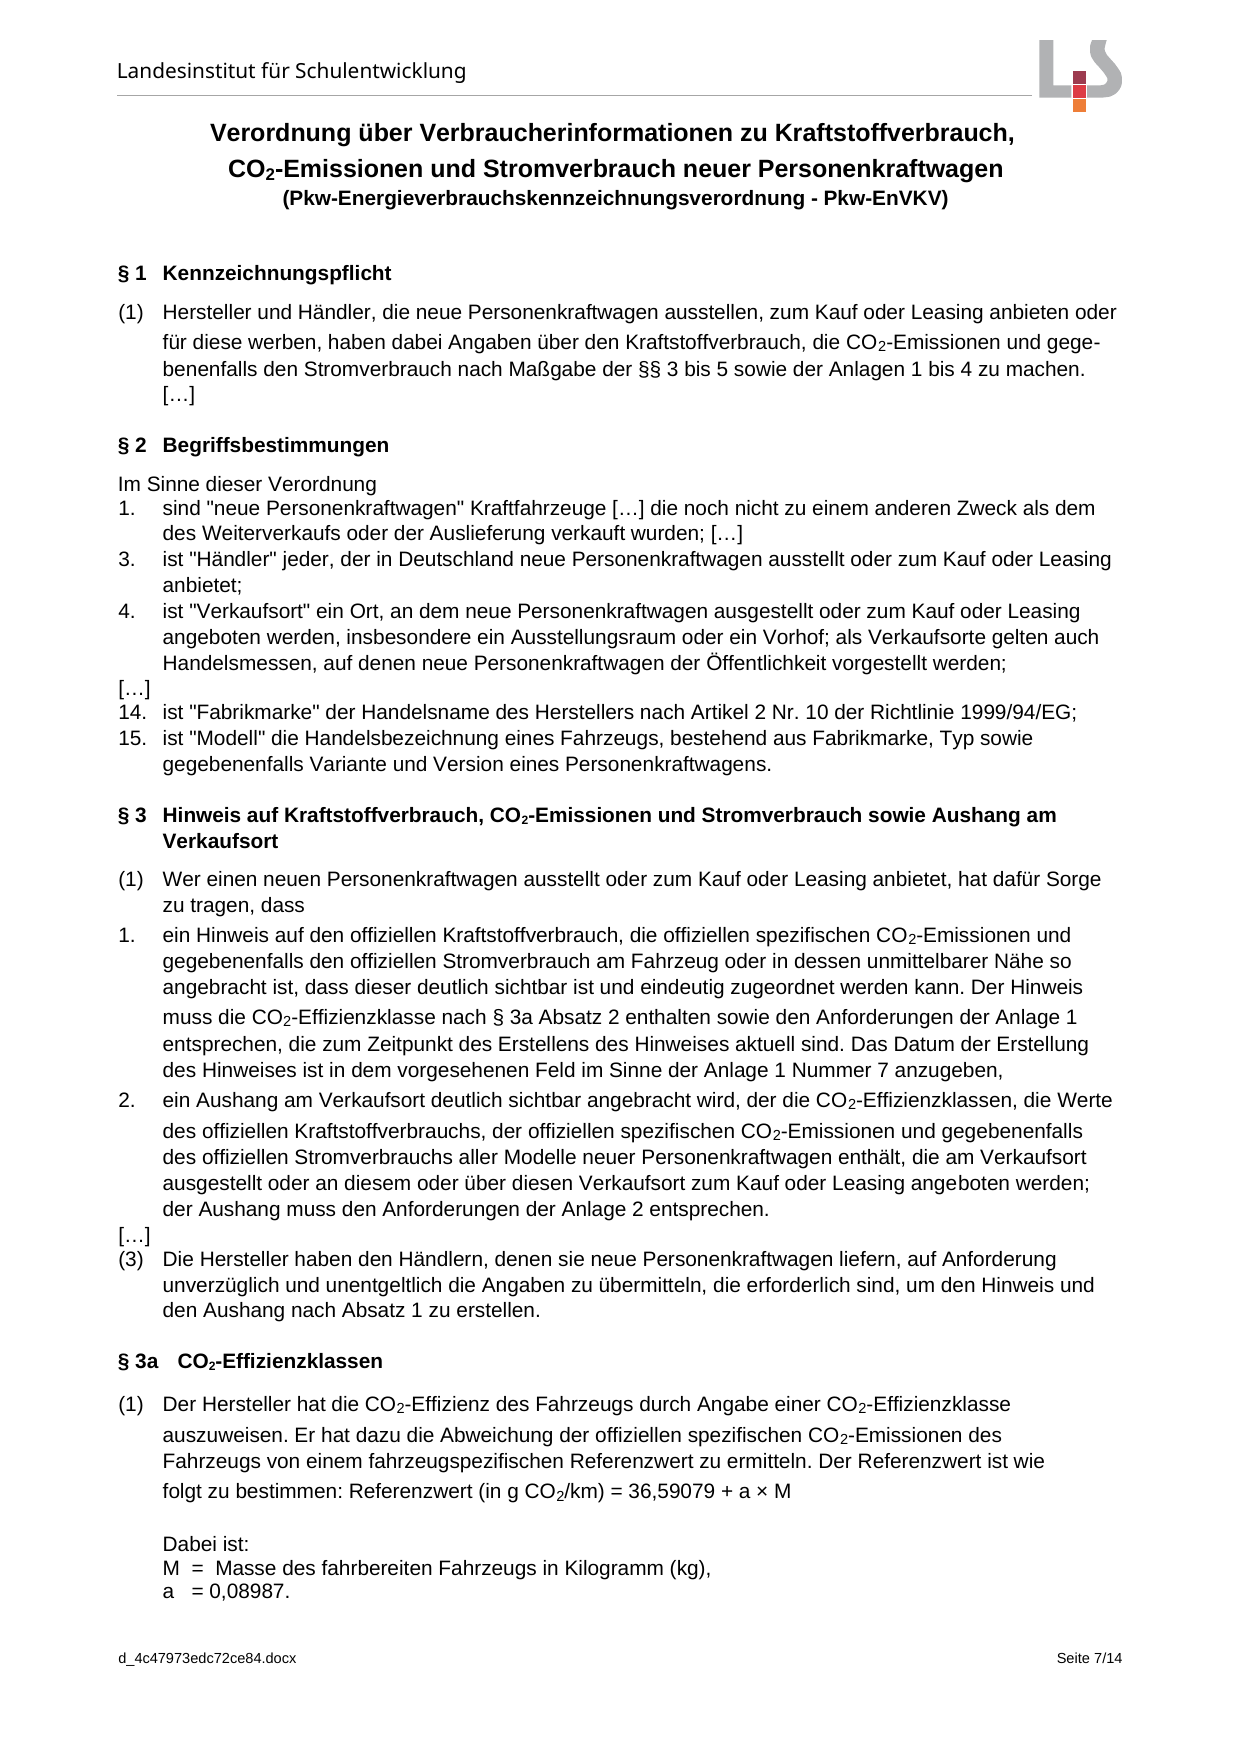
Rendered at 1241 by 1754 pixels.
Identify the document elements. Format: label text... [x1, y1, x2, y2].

subtitle § 2 Begriffsbestimmungen [118, 433, 1074, 457]
text […] [118, 1223, 1114, 1247]
text Verordnung über Verbraucherinformationen zu Kraftstoffverbrauch, CO2-Emissionen und Stromverbrauch neuer Personenkraftwagen [118, 118, 1114, 183]
text […] [118, 676, 1119, 700]
list ist "Verkaufsort" ein Ort, an dem neue Personenkraftwagen ausgestellt oder zum Kauf oder Leasing angeboten werden, insbesondere ein Ausstellungsraum oder ein Vorhof; als Verkaufsorte gelten auch Handelsmessen, auf denen neue Personenkraftwagen der Öffentlichkeit vorgestellt werden; [118, 599, 1119, 674]
list Die Hersteller haben den Händlern, denen sie neue Personenkraftwagen liefern, auf Anforderung unverzüglich und unentgeltlich die Angaben zu übermitteln, die erforderlich sind, um den Hinweis und den Aushang nach Absatz 1 zu erstellen. [118, 1247, 1119, 1322]
text Dabei ist: [162, 1531, 1119, 1555]
text a = 0,08987. [162, 1579, 775, 1603]
list Hersteller und Händler, die neue Personenkraftwagen ausstellen, zum Kauf oder Leasing anbieten oder für diese werben, haben dabei Angaben über den Kraftstoffverbrauch, die CO2-Emissionen und gegebenenfalls den Stromverbrauch nach Maßgabe der §§ 3 bis 5 sowie der Anlagen 1 bis 4 zu machen. […] [118, 299, 1120, 406]
subtitle § 1 Kennzeichnungspflicht [118, 261, 1074, 285]
list ist "Fabrikmarke" der Handelsname des Herstellers nach Artikel 2 Nr. 10 der Richtlinie 1999/94/EG; [118, 700, 1119, 724]
subtitle § 3 Hinweis auf Kraftstoffverbrauch, CO2-Emissionen und Stromverbrauch sowie Aushang am Verkaufsort [118, 803, 1074, 852]
list Der Hersteller hat die CO2-Effizienz des Fahrzeugs durch Angabe einer CO2-Effizienzklasse auszuweisen. Er hat dazu die Abweichung der offiziellen spezifischen CO2-Emissionen des Fahrzeugs von einem fahrzeugspezifischen Referenzwert zu ermitteln. Der Referenzwert ist wie folgt zu bestimmen: Referenzwert (in g CO2/km) = 36,59079 + a × M [118, 1387, 1071, 1504]
list ist "Händler" jeder, der in Deutschland neue Personenkraftwagen ausstellt oder zum Kauf oder Leasing anbietet; [118, 547, 1119, 597]
subtitle § 3a CO2-Effizienzklassen [118, 1349, 1074, 1373]
text (Pkw-Energieverbrauchskennzeichnungsverordnung - Pkw-EnVKV) [117, 186, 1114, 210]
list Wer einen neuen Personenkraftwagen ausstellt oder zum Kauf oder Leasing anbietet, hat dafür Sorge zu tragen, dass [118, 867, 1120, 917]
list ist "Modell" die Handelsbezeichnung eines Fahrzeugs, bestehend aus Fabrikmarke, Typ sowie gegebenenfalls Variante und Version eines Personenkraftwagens. [118, 726, 1119, 776]
text Im Sinne dieser Verordnung [118, 471, 1119, 495]
list ein Aushang am Verkaufsort deutlich sichtbar angebracht wird, der die CO2-Effizienzklassen, die Werte des offiziellen Kraftstoffverbrauchs, der offiziellen spezifischen CO2-Emissionen und gegebenenfalls des offiziellen Stromverbrauchs aller Modelle neuer Personenkraftwagen enthält, die am Verkaufsort ausgestellt oder an diesem oder über diesen Verkaufsort zum Kauf oder Leasing angeboten werden; der Aushang muss den Anforderungen der Anlage 2 entsprechen. [118, 1083, 1114, 1221]
text M = Masse des fahrbereiten Fahrzeugs in Kilogramm (kg), [162, 1555, 1119, 1579]
list sind "neue Personenkraftwagen" Kraftfahrzeuge […] die noch nicht zu einem anderen Zweck als dem des Weiterverkaufs oder der Auslieferung verkauft wurden; […] [118, 495, 1119, 545]
list ein Hinweis auf den offiziellen Kraftstoffverbrauch, die offiziellen spezifischen CO2-Emissionen und gegebenenfalls den offiziellen Stromverbrauch am Fahrzeug oder in dessen unmittelbarer Nähe so angebracht ist, dass dieser deutlich sichtbar ist und eindeutig zugeordnet werden kann. Der Hinweis muss die CO2-Effizienzklasse nach § 3a Absatz 2 enthalten sowie den Anforderungen der Anlage 1 entsprechen, die zum Zeitpunkt des Erstellens des Hinweises aktuell sind. Das Datum der Erstellung des Hinweises ist in dem vorgesehenen Feld im Sinne der Anlage 1 Nummer 7 anzugeben, [118, 918, 1114, 1082]
